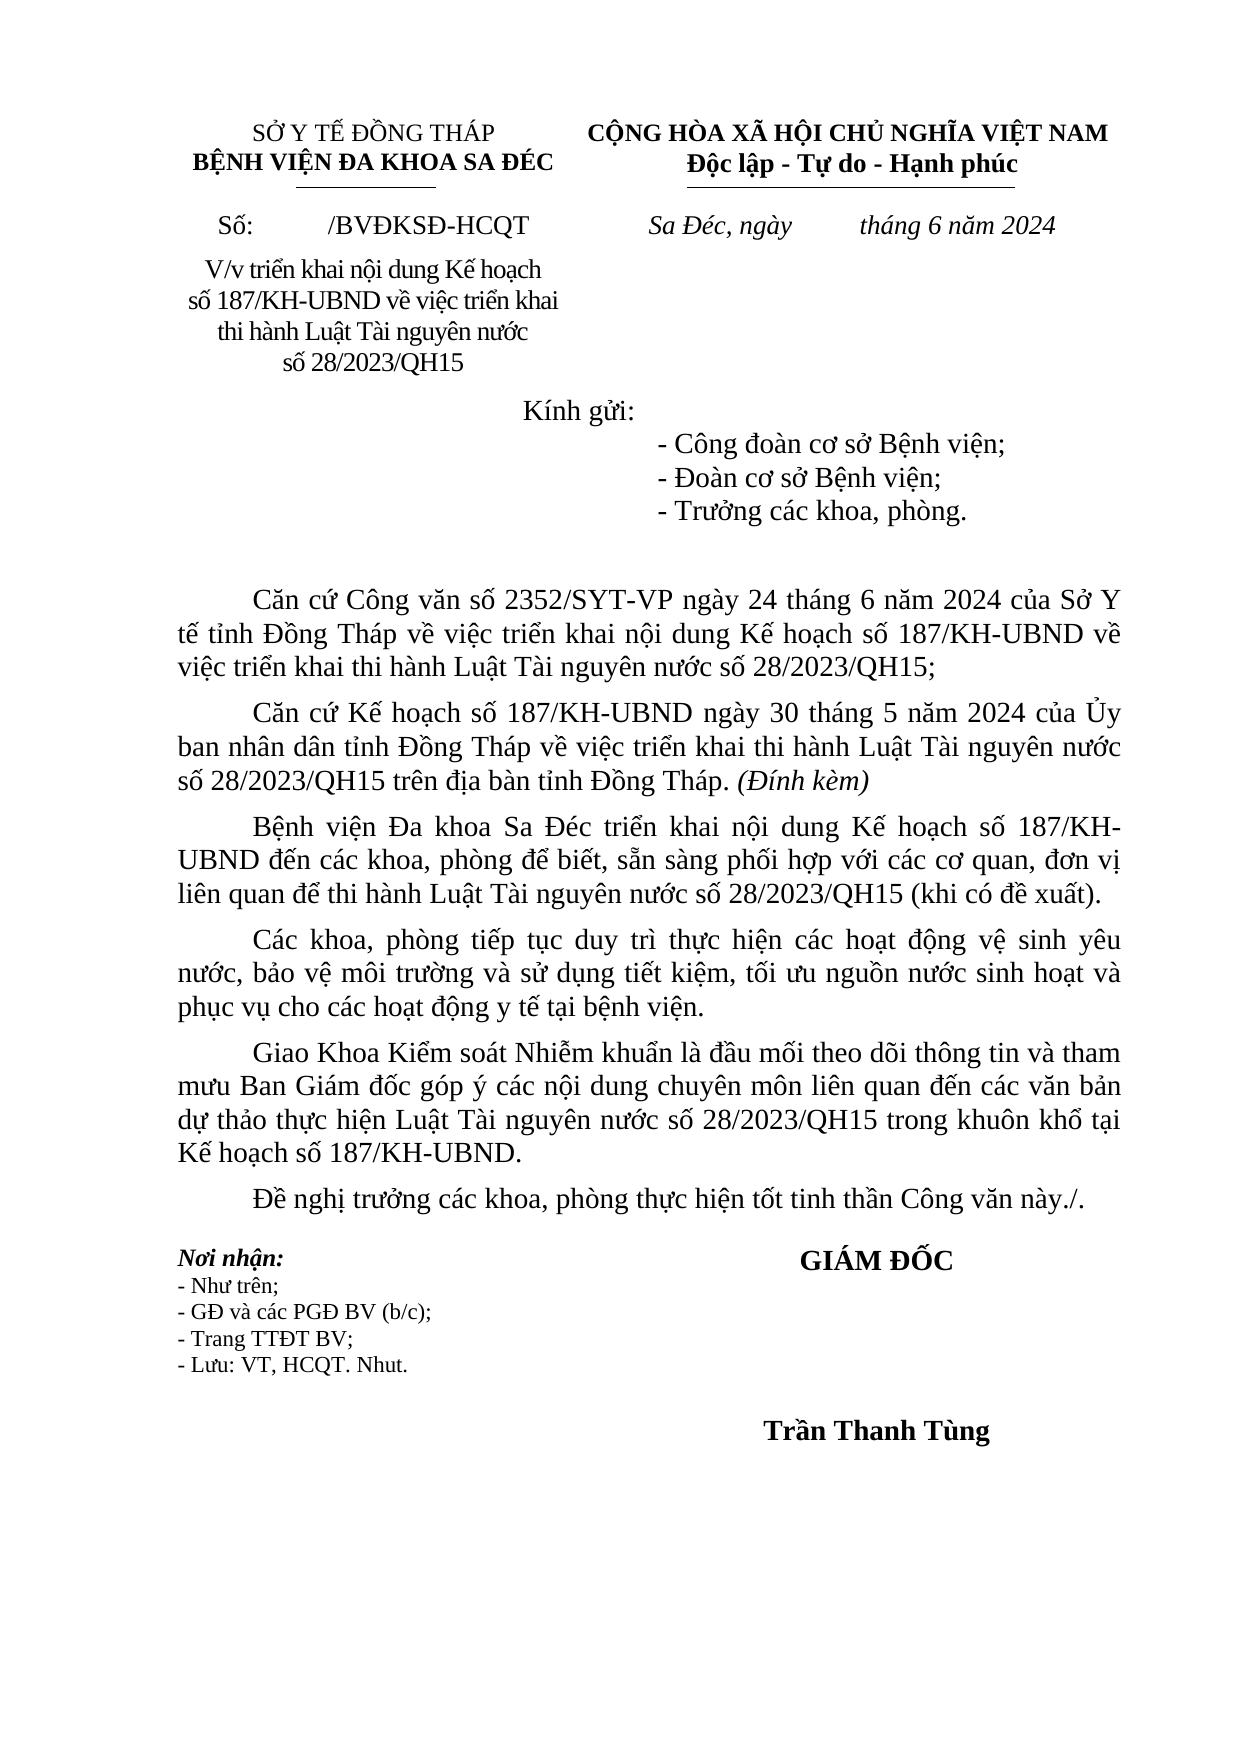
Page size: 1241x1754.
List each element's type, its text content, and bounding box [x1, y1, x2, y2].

table_header Nơi nhận: - Như trên; - GĐ và các PGĐ BV (b/c); - Trang TTĐT BV; - Lưu: VT, HCQT. Nhut. [166, 1243, 620, 1447]
text Đề nghị trưởng các khoa, phòng thực hiện tốt tinh thần Công văn này./. [177, 1182, 1122, 1215]
table_cell Số: /BVĐKSĐ-HCQT V/v triển khai nội dung Kế hoạch số 187/KH-UBND về việc triển khai thi hành Luật Tài nguyên nước số 28/2023/QH15 [171, 191, 576, 378]
table_header - Công đoàn cơ sở Bệnh viện; - Đoàn cơ sở Bệnh viện; - Trưởng các khoa, phòng. [646, 393, 1126, 570]
table_header GIÁM ĐỐC Trần Thanh Tùng [620, 1243, 1133, 1447]
table_header Kính gửi: [166, 393, 646, 570]
table_header SỞ Y TẾ ĐỒNG THÁP BỆNH VIỆN ĐA KHOA SA ĐÉC [171, 118, 576, 191]
text Các khoa, phòng tiếp tục duy trì thực hiện các hoạt động vệ sinh yêu nước, bảo vệ môi trường và sử dụng tiết kiệm, tối ưu nguồn nước sinh hoạt và phục vụ cho các hoạt động y tế tại bệnh viện. [177, 922, 1122, 1022]
text Giao Khoa Kiểm soát Nhiễm khuẩn là đầu mối theo dõi thông tin và tham mưu Ban Giám đốc góp ý các nội dung chuyên môn liên quan đến các văn bản dự thảo thực hiện Luật Tài nguyên nước số 28/2023/QH15 trong khuôn khổ tại Kế hoạch số 187/KH-UBND. [177, 1035, 1122, 1169]
table_cell Sa Đéc, ngày tháng 6 năm 2024 [576, 191, 1128, 378]
text Bệnh viện Đa khoa Sa Đéc triển khai nội dung Kế hoạch số 187/KH-UBND đến các khoa, phòng để biết, sẵn sàng phối hợp với các cơ quan, đơn vị liên quan để thi hành Luật Tài nguyên nước số 28/2023/QH15 (khi có đề xuất). [177, 809, 1122, 909]
text Căn cứ Kế hoạch số 187/KH-UBND ngày 30 tháng 5 năm 2024 của Ủy ban nhân dân tỉnh Đồng Tháp về việc triển khai thi hành Luật Tài nguyên nước số 28/2023/QH15 trên địa bàn tỉnh Đồng Tháp. (Đính kèm) [177, 696, 1122, 796]
text Căn cứ Công văn số 2352/SYT-VP ngày 24 tháng 6 năm 2024 của Sở Y tế tỉnh Đồng Tháp về việc triển khai nội dung Kế hoạch số 187/KH-UBND về việc triển khai thi hành Luật Tài nguyên nước số 28/2023/QH15; [177, 582, 1122, 683]
table_header CỘNG HÒA XÃ HỘI CHỦ NGHĨA VIỆT NAM Độc lập - Tự do - Hạnh phúc [576, 118, 1128, 191]
